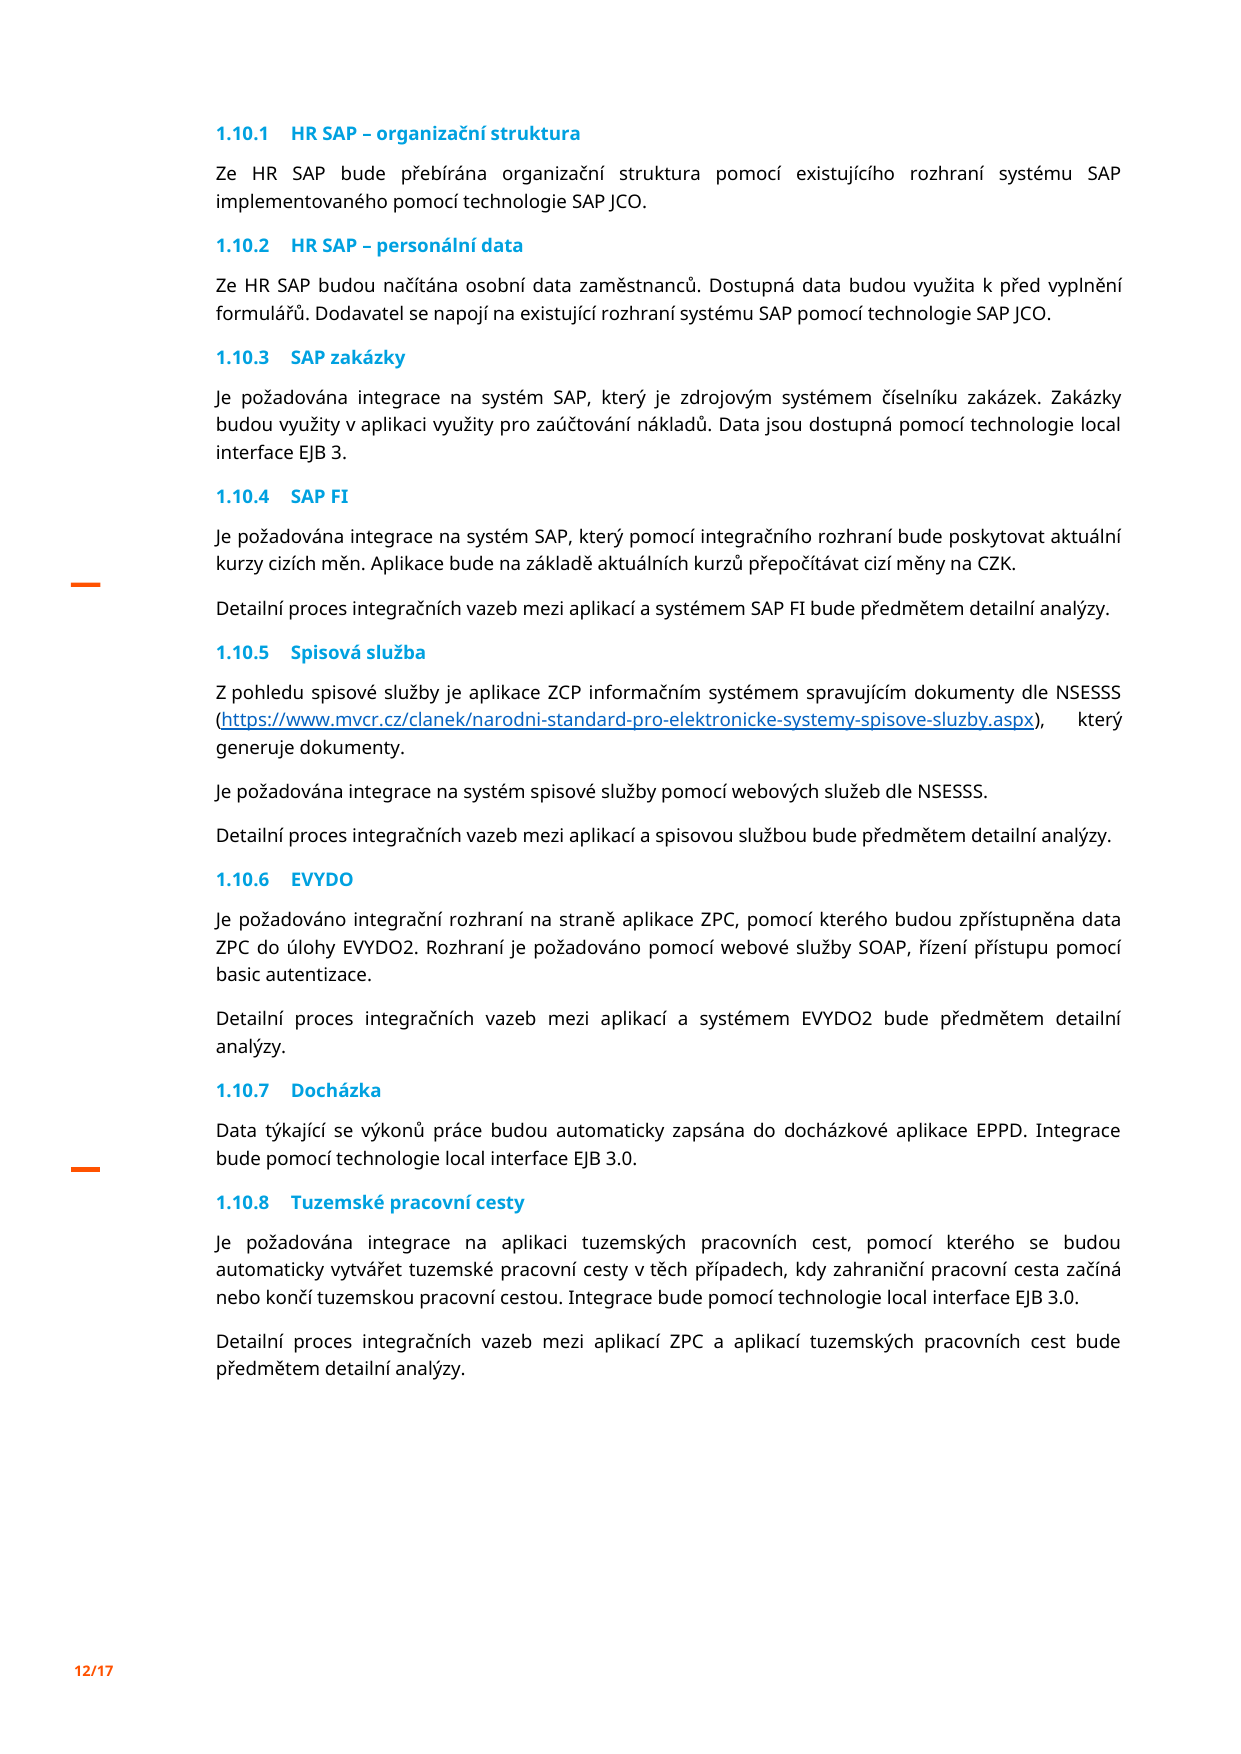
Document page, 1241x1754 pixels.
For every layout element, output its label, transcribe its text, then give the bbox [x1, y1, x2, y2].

text Je požadována integrace na systém SAP, který pomocí integračního rozhraní bude poskytovat aktuální kurzy cizích měn. Aplikace bude na základě aktuálních kurzů přepočítávat cizí měny na CZK. [216, 523, 1122, 576]
text Je požadována integrace na systém spisové služby pomocí webových služeb dle NSESSS. [216, 778, 1122, 804]
text Detailní proces integračních vazeb mezi aplikací a spisovou službou bude předmětem detailní analýzy. [216, 822, 1122, 848]
text Je požadována integrace na aplikaci tuzemských pracovních cest, pomocí kterého se budou automaticky vytvářet tuzemské pracovní cesty v těch případech, kdy zahraniční pracovní cesta začíná nebo končí tuzemskou pracovní cestou. Integrace bude pomocí technologie local interface EJB 3.0. [216, 1229, 1122, 1309]
subtitle Spisová služba [216, 639, 1122, 664]
subtitle HR SAP – personální data [216, 232, 1122, 258]
subtitle Docházka [216, 1077, 1122, 1103]
text Ze HR SAP budou načítána osobní data zaměstnanců. Dostupná data budou využita k před vyplnění formulářů. Dodavatel se napojí na existující rozhraní systému SAP pomocí technologie SAP JCO. [216, 272, 1122, 325]
text Ze HR SAP bude přebírána organizační struktura pomocí existujícího rozhraní systému SAP implementovaného pomocí technologie SAP JCO. [216, 161, 1122, 214]
subtitle HR SAP – organizační struktura [216, 121, 1122, 146]
text Je požadováno integrační rozhraní na straně aplikace ZPC, pomocí kterého budou zpřístupněna data ZPC do úlohy EVYDO2. Rozhraní je požadováno pomocí webové služby SOAP, řízení přístupu pomocí basic autentizace. [216, 906, 1122, 987]
text Detailní proces integračních vazeb mezi aplikací ZPC a aplikací tuzemských pracovních cest bude předmětem detailní analýzy. [216, 1328, 1122, 1381]
subtitle Tuzemské pracovní cesty [216, 1189, 1122, 1214]
subtitle SAP FI [216, 483, 1122, 509]
text Je požadována integrace na systém SAP, který je zdrojovým systémem číselníku zakázek. Zakázky budou využity v aplikaci využity pro zaúčtování nákladů. Data jsou dostupná pomocí technologie local interface EJB 3. [216, 384, 1122, 464]
subtitle EVYDO [216, 866, 1122, 892]
subtitle SAP zakázky [216, 344, 1122, 369]
text Z pohledu spisové služby je aplikace ZCP informačním systémem spravujícím dokumenty dle NSESSS (https://www.mvcr.cz/clanek/narodni-standard-pro-elektronicke-systemy-spisove-sluzby.aspx), který generuje dokumenty. [216, 679, 1122, 759]
text Detailní proces integračních vazeb mezi aplikací a systémem EVYDO2 bude předmětem detailní analýzy. [216, 1006, 1122, 1059]
text Detailní proces integračních vazeb mezi aplikací a systémem SAP FI bude předmětem detailní analýzy. [216, 595, 1122, 620]
text Data týkající se výkonů práce budou automaticky zapsána do docházkové aplikace EPPD. Integrace bude pomocí technologie local interface EJB 3.0. [216, 1117, 1122, 1170]
